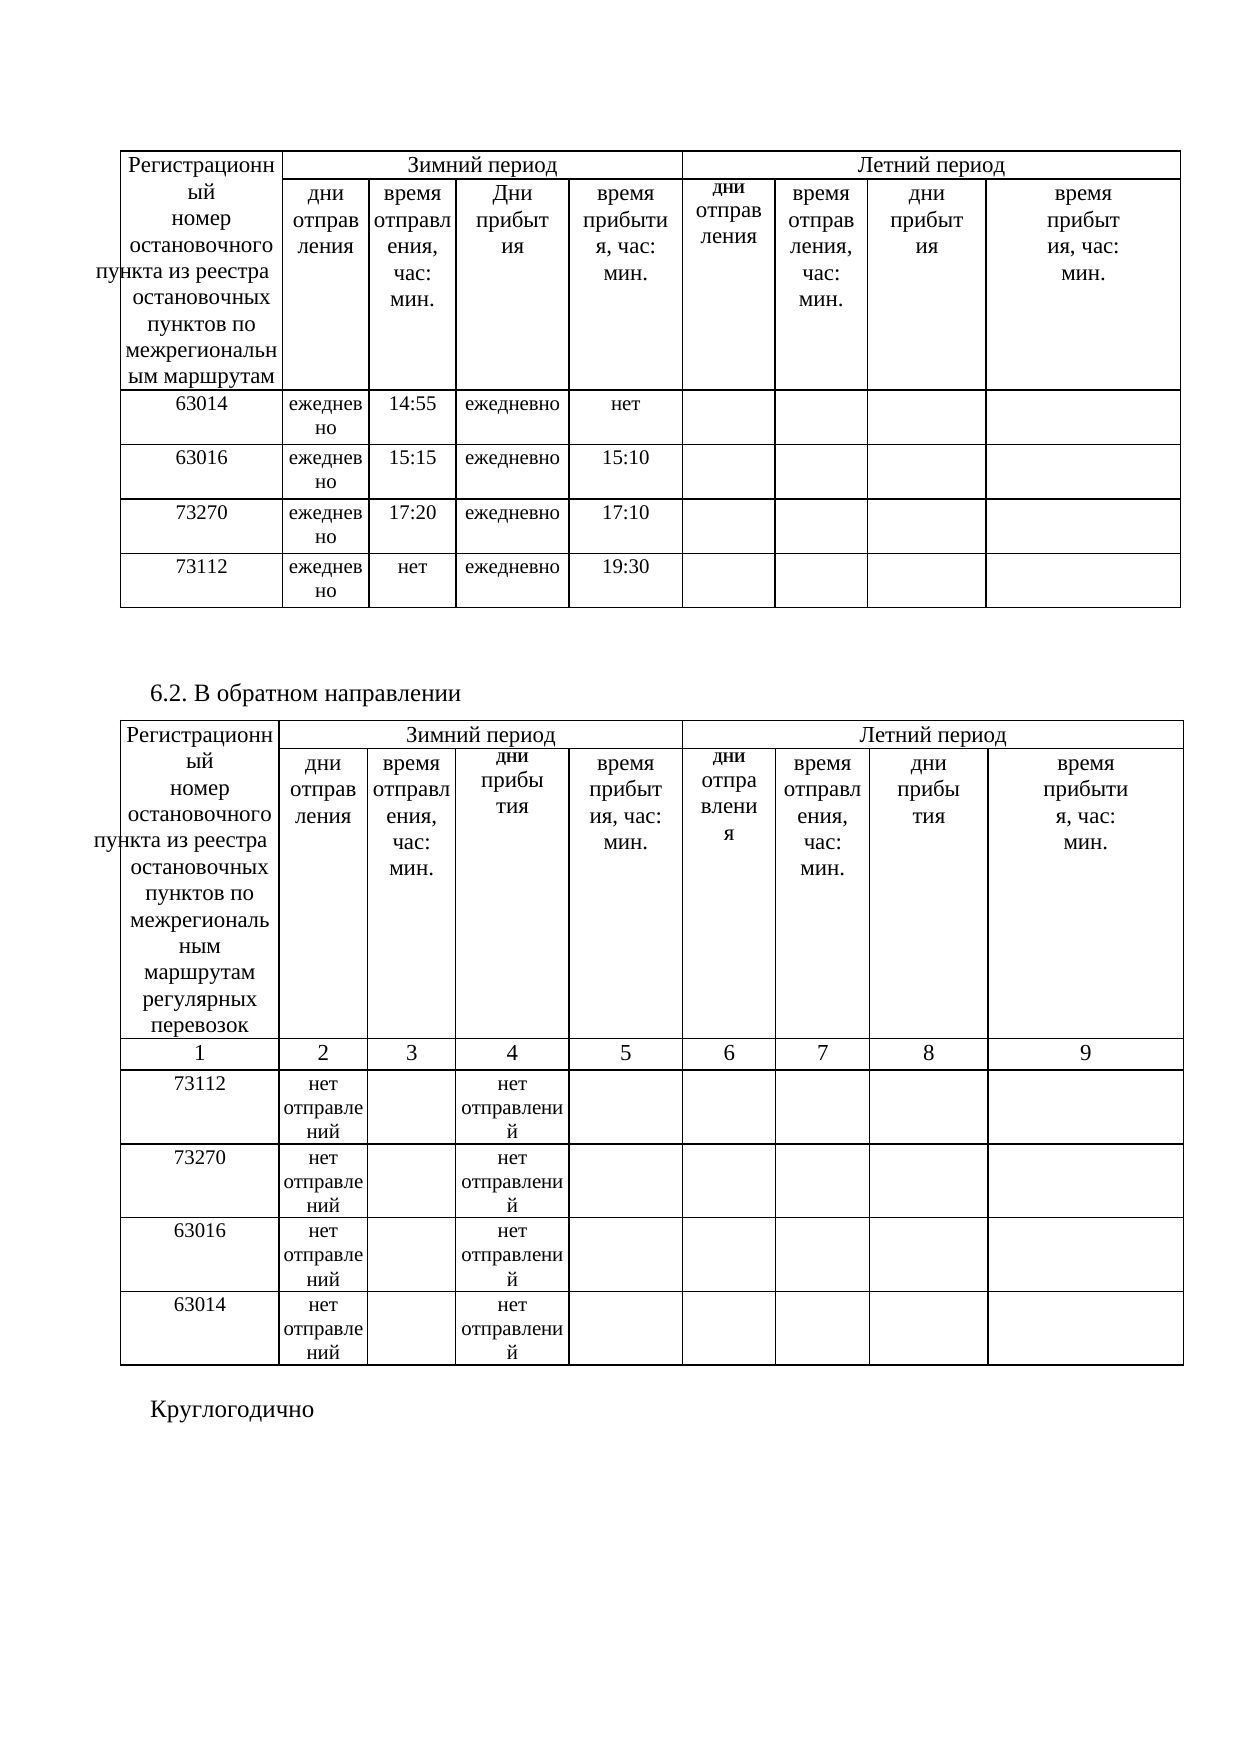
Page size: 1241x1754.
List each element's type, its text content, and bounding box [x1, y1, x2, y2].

table_cell [987, 554, 1180, 607]
table_cell 63014 [121, 391, 282, 444]
table_cell [570, 1218, 682, 1291]
table_cell 14:55 [370, 391, 455, 444]
table_cell [868, 500, 985, 552]
table_cell время прибыт ия, час: мин. [987, 180, 1180, 389]
table_cell [368, 1071, 455, 1143]
table_cell нет отправлений [456, 1292, 568, 1364]
table_cell [683, 1292, 775, 1364]
table_cell 1 [121, 1039, 278, 1069]
table_cell [776, 1071, 869, 1143]
table_cell 9 [989, 1039, 1183, 1069]
table_cell нет отправлений [280, 1145, 367, 1217]
table_cell 63016 [121, 445, 282, 498]
table_cell дни отправ ления [283, 180, 368, 389]
table_cell [368, 1218, 455, 1291]
table_cell 3 [368, 1039, 455, 1069]
table_cell 19:30 [570, 554, 682, 607]
table_cell [776, 1145, 869, 1217]
table_cell дни отправ ления [280, 749, 367, 1037]
table_cell ДНИ прибы тия [456, 749, 568, 1037]
table_cell [776, 1292, 869, 1364]
table_cell [989, 1071, 1183, 1143]
table_cell время отправл ения, час: мин. [370, 180, 455, 389]
table_header Зимний период [283, 152, 682, 178]
table_cell [683, 500, 774, 552]
table_cell ежедневно [457, 500, 568, 552]
table_cell [989, 1218, 1183, 1291]
table_cell время прибыти я, час: мин. [570, 180, 682, 389]
table_cell [870, 1218, 987, 1291]
table_cell нет отправлений [456, 1145, 568, 1217]
table_cell [776, 1218, 869, 1291]
table_cell [570, 1292, 682, 1364]
table_cell [683, 1145, 775, 1217]
table_cell дни прибы тия [870, 749, 987, 1037]
table_cell 4 [456, 1039, 568, 1069]
table_cell [989, 1292, 1183, 1364]
table_header Летний период [683, 152, 1180, 178]
table_cell [683, 1071, 775, 1143]
table_cell нет отправлений [280, 1071, 367, 1143]
table_cell [570, 1145, 682, 1217]
table_cell ежедневно [457, 391, 568, 444]
table_cell [870, 1071, 987, 1143]
table_cell нет отправлений [280, 1292, 367, 1364]
text Круглогодично [150, 1394, 1090, 1423]
table_cell 15:10 [570, 445, 682, 498]
table_cell [987, 445, 1180, 498]
table_header Регистрационный номер остановочного пункта из реестра остановочных пунктов по межрегиональным маршрутам регулярных перевозок [121, 721, 278, 1037]
table_cell 73112 [121, 554, 282, 607]
table_cell время отправл ения, час: мин. [776, 749, 869, 1037]
table_cell ежедневно [283, 391, 368, 444]
table_cell [368, 1292, 455, 1364]
table_cell [776, 500, 867, 552]
table_cell 17:20 [370, 500, 455, 552]
table_cell [683, 391, 774, 444]
table_cell 15:15 [370, 445, 455, 498]
table_cell нет [570, 391, 682, 444]
table_cell нет [370, 554, 455, 607]
table_cell [683, 1218, 775, 1291]
table_cell [776, 445, 867, 498]
table_cell [989, 1145, 1183, 1217]
table_cell ежедневно [457, 445, 568, 498]
table_cell [368, 1145, 455, 1217]
table_cell 5 [570, 1039, 682, 1069]
table_cell [868, 554, 985, 607]
table_cell [870, 1292, 987, 1364]
table_cell 6 [683, 1039, 775, 1069]
table_cell ежедневно [283, 445, 368, 498]
table_cell нет отправлений [456, 1071, 568, 1143]
table_cell ДНИ отпра влени я [683, 749, 775, 1037]
table_cell [683, 445, 774, 498]
table_cell [870, 1145, 987, 1217]
table_cell 63016 [121, 1218, 278, 1291]
table_header Зимний период [280, 721, 682, 747]
table_cell ежедневно [283, 500, 368, 552]
table_cell [776, 554, 867, 607]
table_cell [987, 391, 1180, 444]
table_cell ежедневно [457, 554, 568, 607]
table_header Летний период [683, 721, 1183, 747]
table_cell время прибыти я, час: мин. [989, 749, 1183, 1037]
table_cell 73112 [121, 1071, 278, 1143]
table_cell время прибыт ия, час: мин. [570, 749, 682, 1037]
table_cell 8 [870, 1039, 987, 1069]
text 6.2. В обратном направлении [150, 678, 1090, 707]
table_cell [868, 445, 985, 498]
table_cell [987, 500, 1180, 552]
table_cell ДНИ отправ ления [683, 180, 774, 389]
table_cell 73270 [121, 500, 282, 552]
table_cell 63014 [121, 1292, 278, 1364]
table_cell 17:10 [570, 500, 682, 552]
table_cell [683, 554, 774, 607]
table_cell 2 [280, 1039, 367, 1069]
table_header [121, 152, 282, 389]
table_cell [776, 391, 867, 444]
table_cell время отправ ления, час: мин. [776, 180, 867, 389]
table_cell ежедневно [283, 554, 368, 607]
table_cell дни прибыт ия [868, 180, 985, 389]
table_cell нет отправлений [280, 1218, 367, 1291]
table_cell Дни прибыт ия [457, 180, 568, 389]
table_cell время отправл ения, час: мин. [368, 749, 455, 1037]
table_cell 73270 [121, 1145, 278, 1217]
table_cell [868, 391, 985, 444]
table_cell нет отправлений [456, 1218, 568, 1291]
table_cell 7 [776, 1039, 869, 1069]
table_cell [570, 1071, 682, 1143]
